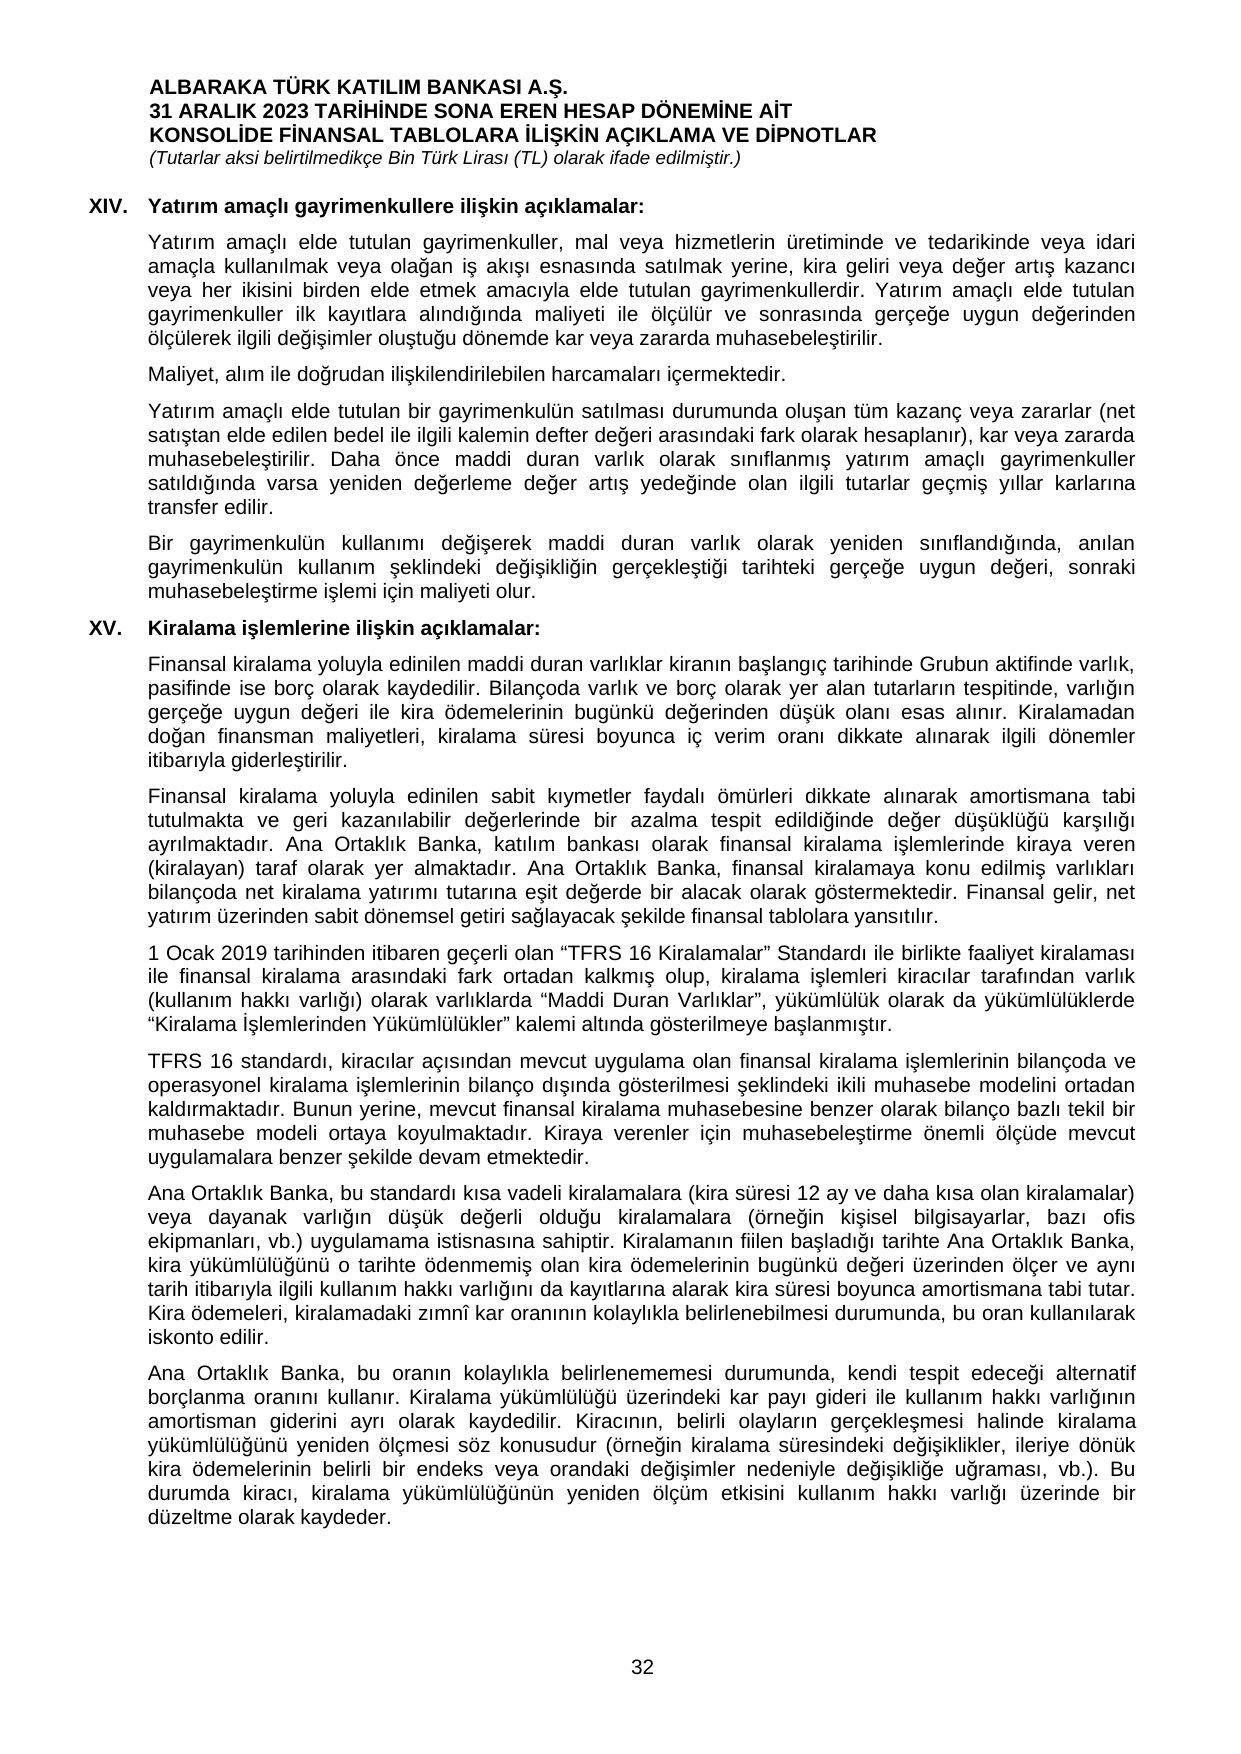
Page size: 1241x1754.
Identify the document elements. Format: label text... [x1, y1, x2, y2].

text Yatırım amaçlı elde tutulan bir gayrimenkulün satılması durumunda oluşan tüm kazanç veya zararlar (net satıştan elde edilen bedel ile ilgili kalemin defter değeri arasındaki fark olarak hesaplanır), kar veya zararda muhasebeleştirilir. Daha önce maddi duran varlık olarak sınıflanmış yatırım amaçlı gayrimenkuller satıldığında varsa yeniden değerleme değer artış yedeğinde olan ilgili tutarlar geçmiş yıllar karlarına transfer edilir. [148, 399, 1137, 518]
text XV. Kiralama işlemlerine ilişkin açıklamalar: [89, 615, 1137, 639]
text Finansal kiralama yoluyla edinilen sabit kıymetler faydalı ömürleri dikkate alınarak amortismana tabi tutulmakta ve geri kazanılabilir değerlerinde bir azalma tespit edildiğinde değer düşüklüğü karşılığı ayrılmaktadır. Ana Ortaklık Banka, katılım bankası olarak finansal kiralama işlemlerinde kiraya veren (kiralayan) taraf olarak yer almaktadır. Ana Ortaklık Banka, finansal kiralamaya konu edilmiş varlıkları bilançoda net kiralama yatırımı tutarına eşit değerde bir alacak olarak göstermektedir. Finansal gelir, net yatırım üzerinden sabit dönemsel getiri sağlayacak şekilde finansal tablolara yansıtılır. [148, 784, 1137, 928]
text Ana Ortaklık Banka, bu oranın kolaylıkla belirlenememesi durumunda, kendi tespit edeceği alternatif borçlanma oranını kullanır. Kiralama yükümlülüğü üzerindeki kar payı gideri ile kullanım hakkı varlığının amortisman giderini ayrı olarak kaydedilir. Kiracının, belirli olayların gerçekleşmesi halinde kiralama yükümlülüğünü yeniden ölçmesi söz konusudur (örneğin kiralama süresindeki değişiklikler, ileriye dönük kira ödemelerinin belirli bir endeks veya orandaki değişimler nedeniyle değişikliğe uğraması, vb.). Bu durumda kiracı, kiralama yükümlülüğünün yeniden ölçüm etkisini kullanım hakkı varlığı üzerinde bir düzeltme olarak kaydeder. [148, 1361, 1137, 1529]
text Maliyet, alım ile doğrudan ilişkilendirilebilen harcamaları içermektedir. [148, 362, 1137, 386]
text XIV. Yatırım amaçlı gayrimenkullere ilişkin açıklamalar: [89, 193, 1137, 217]
text 1 Ocak 2019 tarihinden itibaren geçerli olan “TFRS 16 Kiralamalar” Standardı ile birlikte faaliyet kiralaması ile finansal kiralama arasındaki fark ortadan kalkmış olup, kiralama işlemleri kiracılar tarafından varlık (kullanım hakkı varlığı) olarak varlıklarda “Maddi Duran Varlıklar”, yükümlülük olarak da yükümlülüklerde “Kiralama İşlemlerinden Yükümlülükler” kalemi altında gösterilmeye başlanmıştır. [148, 940, 1137, 1036]
text TFRS 16 standardı, kiracılar açısından mevcut uygulama olan finansal kiralama işlemlerinin bilançoda ve operasyonel kiralama işlemlerinin bilanço dışında gösterilmesi şeklindeki ikili muhasebe modelini ortadan kaldırmaktadır. Bunun yerine, mevcut finansal kiralama muhasebesine benzer olarak bilanço bazlı tekil bir muhasebe modeli ortaya koyulmaktadır. Kiraya verenler için muhasebeleştirme önemli ölçüde mevcut uygulamalara benzer şekilde devam etmektedir. [148, 1049, 1137, 1168]
text Bir gayrimenkulün kullanımı değişerek maddi duran varlık olarak yeniden sınıflandığında, anılan gayrimenkulün kullanım şeklindeki değişikliğin gerçekleştiği tarihteki gerçeğe uygun değeri, sonraki muhasebeleştirme işlemi için maliyeti olur. [148, 531, 1137, 603]
text Yatırım amaçlı elde tutulan gayrimenkuller, mal veya hizmetlerin üretiminde ve tedarikinde veya idari amaçla kullanılmak veya olağan iş akışı esnasında satılmak yerine, kira geliri veya değer artış kazancı veya her ikisini birden elde etmek amacıyla elde tutulan gayrimenkullerdir. Yatırım amaçlı elde tutulan gayrimenkuller ilk kayıtlara alındığında maliyeti ile ölçülür ve sonrasında gerçeğe uygun değerinden ölçülerek ilgili değişimler oluştuğu dönemde kar veya zararda muhasebeleştirilir. [148, 230, 1137, 350]
text Finansal kiralama yoluyla edinilen maddi duran varlıklar kiranın başlangıç tarihinde Grubun aktifinde varlık, pasifinde ise borç olarak kaydedilir. Bilançoda varlık ve borç olarak yer alan tutarların tespitinde, varlığın gerçeğe uygun değeri ile kira ödemelerinin bugünkü değerinden düşük olanı esas alınır. Kiralamadan doğan finansman maliyetleri, kiralama süresi boyunca iç verim oranı dikkate alınarak ilgili dönemler itibarıyla giderleştirilir. [148, 652, 1137, 772]
text Ana Ortaklık Banka, bu standardı kısa vadeli kiralamalara (kira süresi 12 ay ve daha kısa olan kiralamalar) veya dayanak varlığın düşük değerli olduğu kiralamalara (örneğin kişisel bilgisayarlar, bazı ofis ekipmanları, vb.) uygulamama istisnasına sahiptir. Kiralamanın fiilen başladığı tarihte Ana Ortaklık Banka, kira yükümlülüğünü o tarihte ödenmemiş olan kira ödemelerinin bugünkü değeri üzerinden ölçer ve aynı tarih itibarıyla ilgili kullanım hakkı varlığını da kayıtlarına alarak kira süresi boyunca amortismana tabi tutar. Kira ödemeleri, kiralamadaki zımnî kar oranının kolaylıkla belirlenebilmesi durumunda, bu oran kullanılarak iskonto edilir. [148, 1181, 1137, 1349]
